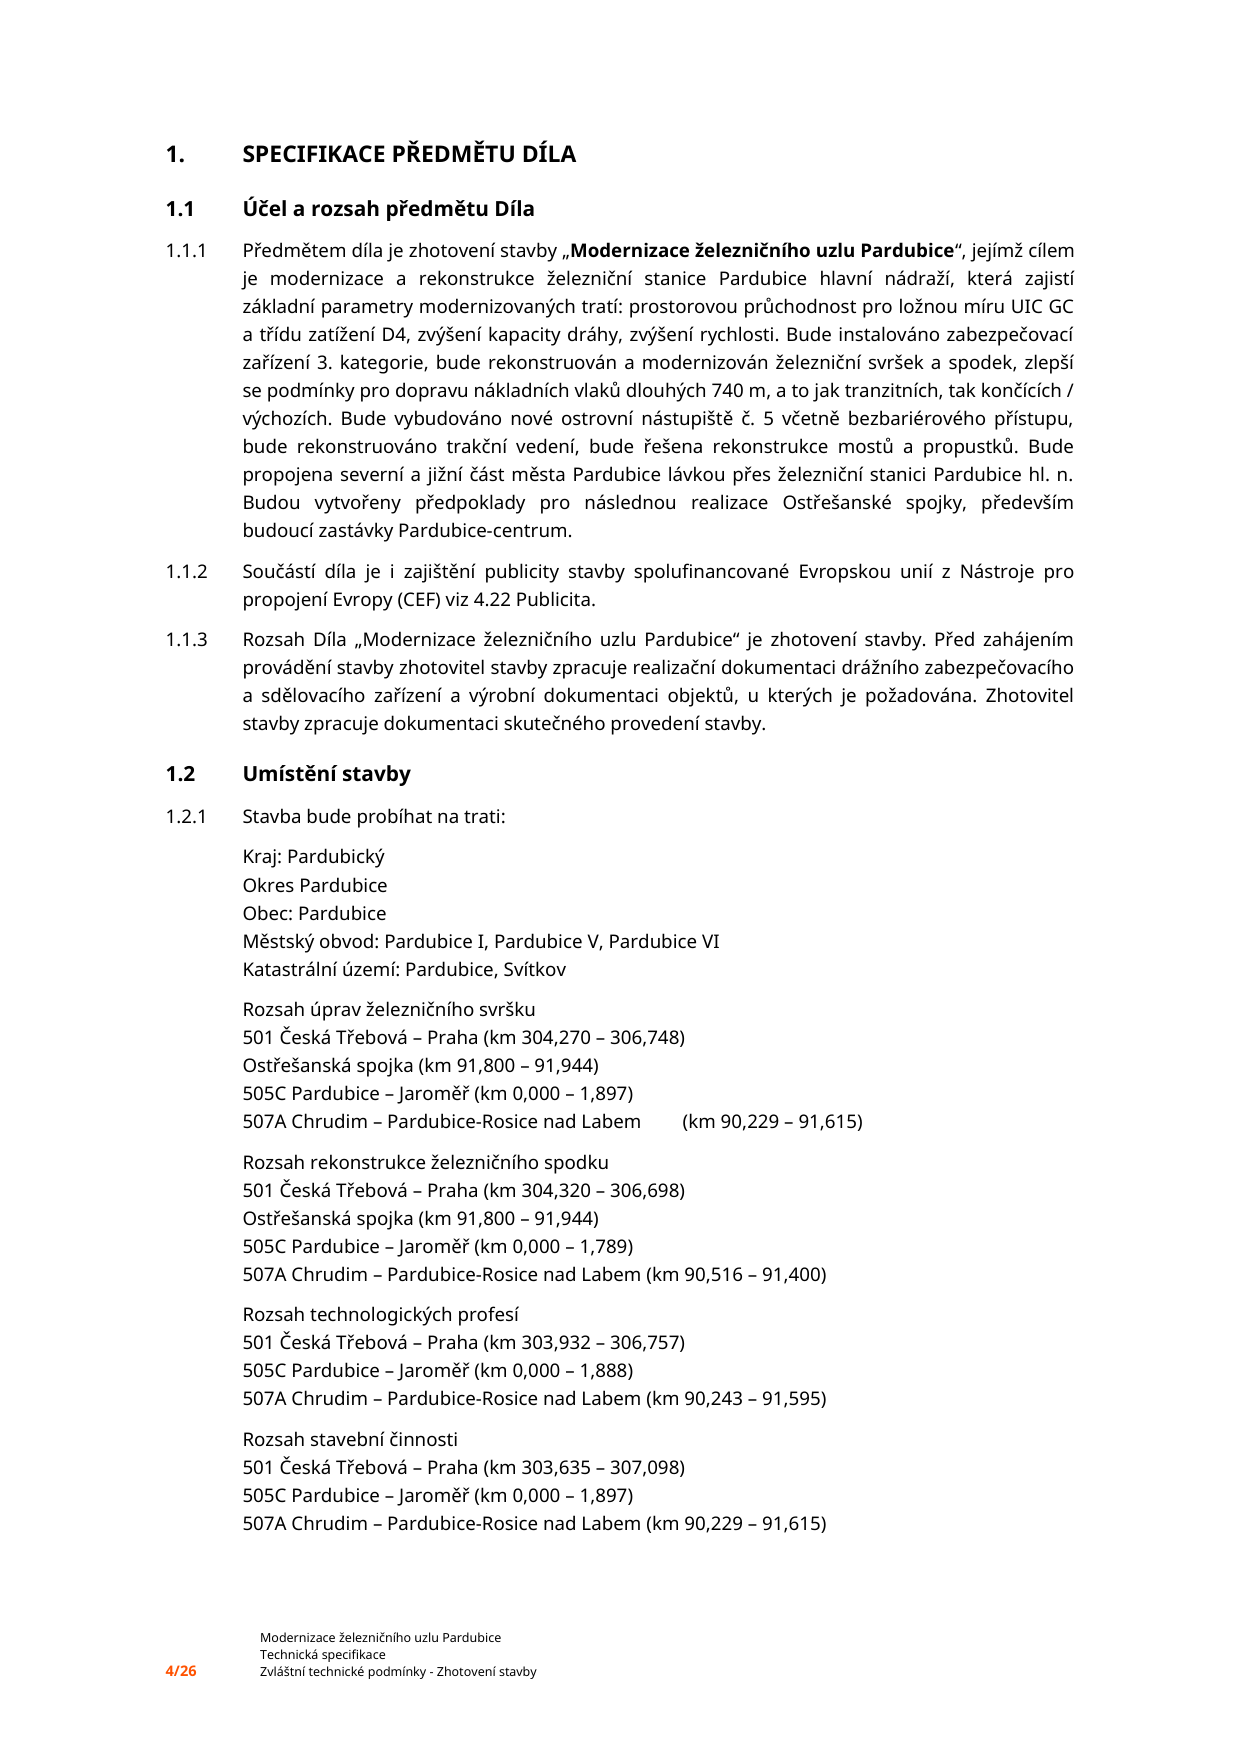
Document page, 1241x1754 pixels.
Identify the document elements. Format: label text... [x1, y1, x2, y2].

list Katastrální území: Pardubice, Svítkov [242, 956, 1075, 981]
list Městský obvod: Pardubice I, Pardubice V, Pardubice VI [242, 928, 1075, 953]
list Rozsah technologických profesí [242, 1302, 1075, 1327]
list Obec: Pardubice [242, 900, 1075, 925]
list 507A Chrudim – Pardubice-Rosice nad Labem (km 90,229 – 91,615) [242, 1108, 1075, 1134]
list 505C Pardubice – Jaroměř (km 0,000 – 1,897) [242, 1081, 1075, 1106]
text Stavba bude probíhat na trati: [165, 803, 1075, 829]
list Rozsah úprav železničního svršku [242, 996, 1075, 1022]
list 507A Chrudim – Pardubice-Rosice nad Labem (km 90,229 – 91,615) [242, 1510, 1075, 1536]
text Umístění stavby [165, 759, 1075, 788]
list 501 Česká Třebová – Praha (km 303,635 – 307,098) [242, 1454, 1075, 1480]
list Ostřešanská spojka (km 91,800 – 91,944) [242, 1052, 1075, 1078]
text SPECIFIKACE PŘEDMĚTU DÍLA [165, 138, 1075, 170]
list 507A Chrudim – Pardubice-Rosice nad Labem (km 90,243 – 91,595) [242, 1386, 1075, 1411]
list 505C Pardubice – Jaroměř (km 0,000 – 1,789) [242, 1233, 1075, 1259]
list 505C Pardubice – Jaroměř (km 0,000 – 1,888) [242, 1358, 1075, 1383]
list Rozsah stavební činnosti [242, 1426, 1075, 1452]
list 501 Česká Třebová – Praha (km 304,270 – 306,748) [242, 1024, 1075, 1050]
text Předmětem díla je zhotovení stavby „Modernizace železničního uzlu Pardubice“, jejímž cílem je modernizace a rekonstrukce železniční stanice Pardubice hlavní nádraží, která zajistí základní parametry modernizovaných tratí: prostorovou průchodnost pro ložnou míru UIC GC a třídu zatížení D4, zvýšení kapacity dráhy, zvýšení rychlosti. Bude instalováno zabezpečovací zařízení 3. kategorie, bude rekonstruován a modernizován železniční svršek a spodek, zlepší se podmínky pro dopravu nákladních vlaků dlouhých 740 m, a to jak tranzitních, tak končících / výchozích. Bude vybudováno nové ostrovní nástupiště č. 5 včetně bezbariérového přístupu, bude rekonstruováno trakční vedení, bude řešena rekonstrukce mostů a propustků. Bude propojena severní a jižní část města Pardubice lávkou přes železniční stanici Pardubice hl. n. Budou vytvořeny předpoklady pro následnou realizace Ostřešanské spojky, především budoucí zastávky Pardubice-centrum. [165, 237, 1075, 543]
list Ostřešanská spojka (km 91,800 – 91,944) [242, 1205, 1075, 1231]
text Účel a rozsah předmětu Díla [165, 194, 1075, 222]
text Rozsah Díla „Modernizace železničního uzlu Pardubice“ je zhotovení stavby. Před zahájením provádění stavby zhotovitel stavby zpracuje realizační dokumentaci drážního zabezpečovacího a sdělovacího zařízení a výrobní dokumentaci objektů, u kterých je požadována. Zhotovitel stavby zpracuje dokumentaci skutečného provedení stavby. [165, 627, 1075, 736]
list 501 Česká Třebová – Praha (km 304,320 – 306,698) [242, 1177, 1075, 1203]
list 507A Chrudim – Pardubice-Rosice nad Labem (km 90,516 – 91,400) [242, 1261, 1075, 1287]
list Okres Pardubice [242, 872, 1075, 897]
list 501 Česká Třebová – Praha (km 303,932 – 306,757) [242, 1330, 1075, 1355]
text Součástí díla je i zajištění publicity stavby spolufinancované Evropskou unií z Nástroje pro propojení Evropy (CEF) viz 4.22 Publicita. [165, 558, 1075, 612]
list Rozsah rekonstrukce železničního spodku [242, 1149, 1075, 1174]
list Kraj: Pardubický [242, 844, 1075, 869]
list 505C Pardubice – Jaroměř (km 0,000 – 1,897) [242, 1482, 1075, 1508]
